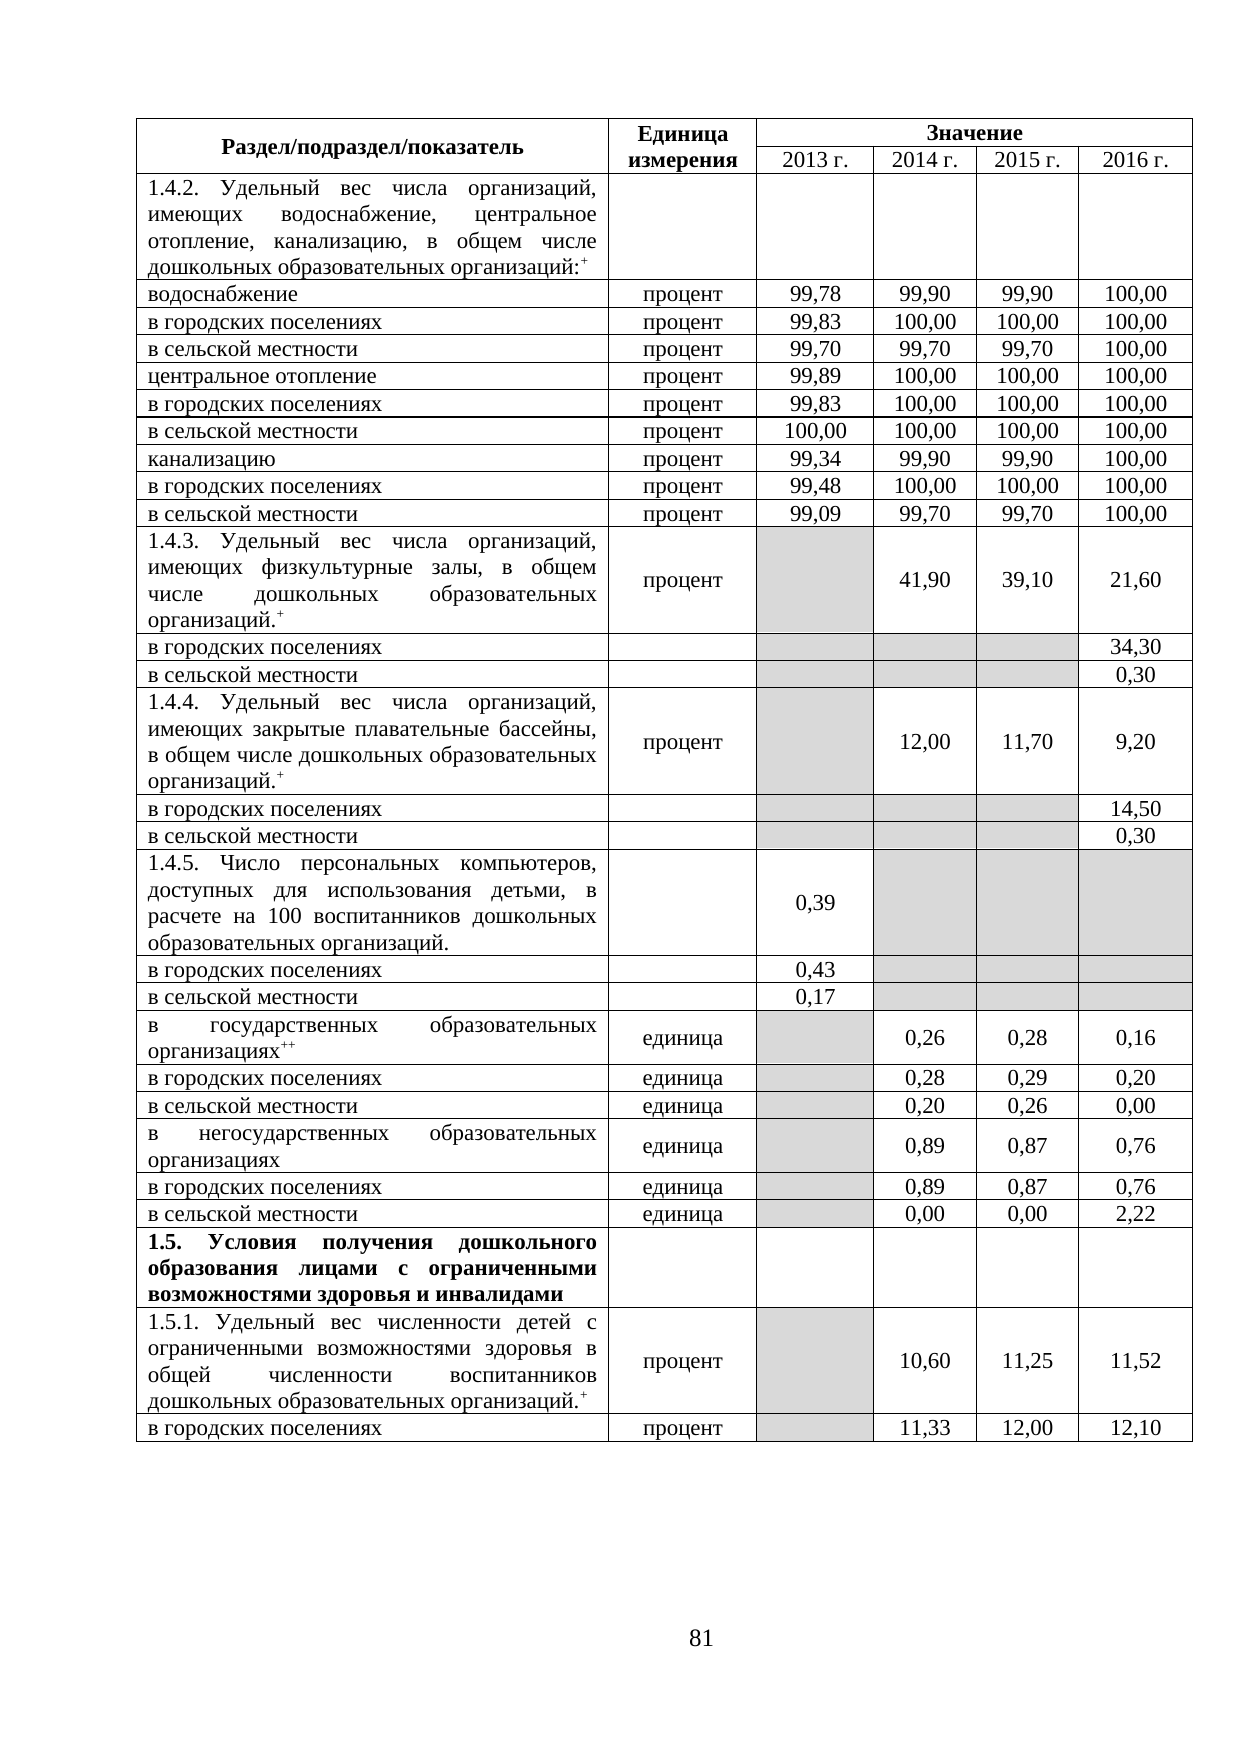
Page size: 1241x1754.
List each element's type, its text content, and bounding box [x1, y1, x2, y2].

table_cell 0,00 [977, 1200, 1078, 1227]
table_cell процент [609, 500, 756, 526]
table_cell 0,20 [874, 1092, 976, 1118]
table_cell 99,70 [977, 500, 1078, 526]
table_cell 2014 г. [874, 147, 976, 173]
table_cell [757, 1414, 873, 1441]
table_cell 12,10 [1079, 1414, 1192, 1441]
table_cell 100,00 [874, 472, 976, 498]
table_cell [1079, 956, 1192, 982]
table_cell [757, 1011, 873, 1063]
table_cell 10,60 [874, 1308, 976, 1413]
table_cell 99,83 [757, 390, 873, 416]
table_cell 100,00 [977, 472, 1078, 498]
table_cell в сельской местности [137, 500, 608, 526]
table_cell 99,78 [757, 280, 873, 307]
table_cell центральное отопление [137, 363, 608, 389]
table_cell 12,00 [874, 688, 976, 794]
table_cell 99,34 [757, 445, 873, 471]
table_cell [609, 956, 756, 982]
table_cell 0,28 [977, 1011, 1078, 1063]
table_cell 99,90 [977, 280, 1078, 307]
table_cell 0,26 [977, 1092, 1078, 1118]
table_cell [1079, 174, 1192, 279]
table_cell 14,50 [1079, 795, 1192, 821]
table_cell 0,76 [1079, 1173, 1192, 1199]
table_cell 0,43 [757, 956, 873, 982]
table_cell 100,00 [1079, 363, 1192, 389]
table_cell 1.4.5. Число персональных компьютеров, доступных для использования детьми, в расчете на 100 воспитанников дошкольных образовательных организаций. [137, 850, 608, 955]
table_cell 99,90 [977, 445, 1078, 471]
table_cell 100,00 [874, 308, 976, 334]
table_cell в городских поселениях [137, 956, 608, 982]
table_cell [1079, 850, 1192, 955]
table_cell в государственных образовательных организациях++ [137, 1011, 608, 1063]
table_cell в негосударственных образовательных организациях [137, 1119, 608, 1172]
table_cell 100,00 [1079, 390, 1192, 416]
table_cell в сельской местности [137, 418, 608, 444]
table_cell 100,00 [977, 390, 1078, 416]
table_cell [609, 634, 756, 660]
table_cell [757, 527, 873, 632]
table_cell 34,30 [1079, 634, 1192, 660]
table_cell [874, 956, 976, 982]
table_cell в сельской местности [137, 335, 608, 362]
table_cell [874, 174, 976, 279]
table_cell в городских поселениях [137, 795, 608, 821]
table_cell 41,90 [874, 527, 976, 632]
table_cell процент [609, 527, 756, 632]
table_cell в сельской местности [137, 983, 608, 1010]
table_cell в городских поселениях [137, 634, 608, 660]
table_cell 2016 г. [1079, 147, 1192, 173]
table_cell 2013 г. [757, 147, 873, 173]
table_cell 99,48 [757, 472, 873, 498]
table_cell [757, 634, 873, 660]
table_cell 0,00 [1079, 1092, 1192, 1118]
table_cell [977, 634, 1078, 660]
table_cell [757, 1200, 873, 1227]
table_cell 0,39 [757, 850, 873, 955]
table_cell канализацию [137, 445, 608, 471]
table_cell процент [609, 308, 756, 334]
table_cell 100,00 [1079, 445, 1192, 471]
table_cell 100,00 [1079, 308, 1192, 334]
table_cell 0,20 [1079, 1065, 1192, 1091]
table_cell [757, 1308, 873, 1413]
table_cell [609, 795, 756, 821]
table_cell 99,89 [757, 363, 873, 389]
table_cell 1.4.2. Удельный вес числа организаций, имеющих водоснабжение, центральное отопление, канализацию, в общем числе дошкольных образовательных организаций:+ [137, 174, 608, 279]
table_cell [874, 983, 976, 1010]
table_cell 0,89 [874, 1173, 976, 1199]
table_cell [874, 1228, 976, 1307]
table_cell 21,60 [1079, 527, 1192, 632]
table_cell [757, 1092, 873, 1118]
table_cell процент [609, 335, 756, 362]
table_cell 100,00 [1079, 335, 1192, 362]
table_cell 11,33 [874, 1414, 976, 1441]
table_cell 100,00 [1079, 280, 1192, 307]
table_cell 99,90 [874, 280, 976, 307]
table_cell единица [609, 1173, 756, 1199]
table_cell процент [609, 445, 756, 471]
table_cell водоснабжение [137, 280, 608, 307]
table_cell [757, 1065, 873, 1091]
table_cell в городских поселениях [137, 1173, 608, 1199]
table_cell [874, 822, 976, 848]
table_cell 11,52 [1079, 1308, 1192, 1413]
table_cell единица [609, 1065, 756, 1091]
table_cell 12,00 [977, 1414, 1078, 1441]
table_cell 1.4.3. Удельный вес числа организаций, имеющих физкультурные залы, в общем числе дошкольных образовательных организаций.+ [137, 527, 608, 632]
table_cell единица [609, 1200, 756, 1227]
table_cell [757, 661, 873, 687]
table_cell 1.5.1. Удельный вес численности детей с ограниченными возможностями здоровья в общей численности воспитанников дошкольных образовательных организаций.+ [137, 1308, 608, 1413]
table_cell в сельской местности [137, 1200, 608, 1227]
table_cell 0,87 [977, 1119, 1078, 1172]
table_cell [874, 850, 976, 955]
table_cell 99,70 [874, 500, 976, 526]
table_cell процент [609, 1308, 756, 1413]
table_cell 99,70 [757, 335, 873, 362]
table_cell [977, 822, 1078, 848]
table_cell [977, 1228, 1078, 1307]
table_cell [874, 661, 976, 687]
table_cell процент [609, 418, 756, 444]
table_cell [757, 174, 873, 279]
table_cell процент [609, 472, 756, 498]
table_cell 0,30 [1079, 661, 1192, 687]
table_cell 99,09 [757, 500, 873, 526]
table_cell процент [609, 688, 756, 794]
table_cell 0,17 [757, 983, 873, 1010]
table_cell [609, 174, 756, 279]
table_cell [757, 795, 873, 821]
table_cell [609, 661, 756, 687]
table_cell в городских поселениях [137, 472, 608, 498]
table_cell 100,00 [1079, 500, 1192, 526]
table_cell [874, 634, 976, 660]
table_cell 100,00 [874, 418, 976, 444]
table_cell единица [609, 1011, 756, 1063]
table_cell [609, 822, 756, 848]
table_cell единица [609, 1092, 756, 1118]
table_cell [609, 1228, 756, 1307]
table_cell 99,83 [757, 308, 873, 334]
table_cell 0,29 [977, 1065, 1078, 1091]
table_cell [757, 1119, 873, 1172]
table_cell процент [609, 280, 756, 307]
table_cell 100,00 [874, 363, 976, 389]
table_cell [757, 1173, 873, 1199]
table_cell в сельской местности [137, 661, 608, 687]
table_cell 0,87 [977, 1173, 1078, 1199]
table_cell [1079, 983, 1192, 1010]
table_cell 100,00 [874, 390, 976, 416]
table_cell 39,10 [977, 527, 1078, 632]
table_header Раздел/подраздел/показатель [137, 119, 608, 173]
table_cell единица [609, 1119, 756, 1172]
table_cell 100,00 [1079, 418, 1192, 444]
table_cell в городских поселениях [137, 308, 608, 334]
table_cell [757, 688, 873, 794]
table_cell [977, 850, 1078, 955]
table_cell 1.4.4. Удельный вес числа организаций, имеющих закрытые плавательные бассейны, в общем числе дошкольных образовательных организаций.+ [137, 688, 608, 794]
table_cell процент [609, 363, 756, 389]
table_header Значение [757, 119, 1192, 146]
table_cell [757, 1228, 873, 1307]
table_cell 0,28 [874, 1065, 976, 1091]
table_cell 1.5. Условия получения дошкольного образования лицами с ограниченными возможностями здоровья и инвалидами [137, 1228, 608, 1307]
table_cell 99,90 [874, 445, 976, 471]
table_cell 100,00 [757, 418, 873, 444]
table_cell [609, 983, 756, 1010]
table_cell 99,70 [874, 335, 976, 362]
table_cell [977, 983, 1078, 1010]
table_cell 0,00 [874, 1200, 976, 1227]
table_cell 100,00 [1079, 472, 1192, 498]
table_cell в сельской местности [137, 1092, 608, 1118]
table_cell в городских поселениях [137, 1065, 608, 1091]
table_cell в городских поселениях [137, 1414, 608, 1441]
table_cell [977, 174, 1078, 279]
table_cell процент [609, 1414, 756, 1441]
table_cell 2015 г. [977, 147, 1078, 173]
table_cell [977, 661, 1078, 687]
table_cell [977, 795, 1078, 821]
table_cell [609, 850, 756, 955]
table_cell в сельской местности [137, 822, 608, 848]
table_cell 0,89 [874, 1119, 976, 1172]
table_cell [1079, 1228, 1192, 1307]
table_header Единица измерения [609, 119, 756, 173]
table_cell процент [609, 390, 756, 416]
table_cell 11,70 [977, 688, 1078, 794]
table_cell 99,70 [977, 335, 1078, 362]
table_cell 100,00 [977, 363, 1078, 389]
table_cell 100,00 [977, 418, 1078, 444]
table_cell 11,25 [977, 1308, 1078, 1413]
table_cell 9,20 [1079, 688, 1192, 794]
table_cell 0,16 [1079, 1011, 1192, 1063]
table_cell 2,22 [1079, 1200, 1192, 1227]
table_cell 0,30 [1079, 822, 1192, 848]
table_cell [757, 822, 873, 848]
table_cell 0,26 [874, 1011, 976, 1063]
table_cell в городских поселениях [137, 390, 608, 416]
table_cell 0,76 [1079, 1119, 1192, 1172]
table_cell [874, 795, 976, 821]
table_cell [977, 956, 1078, 982]
table_cell 100,00 [977, 308, 1078, 334]
